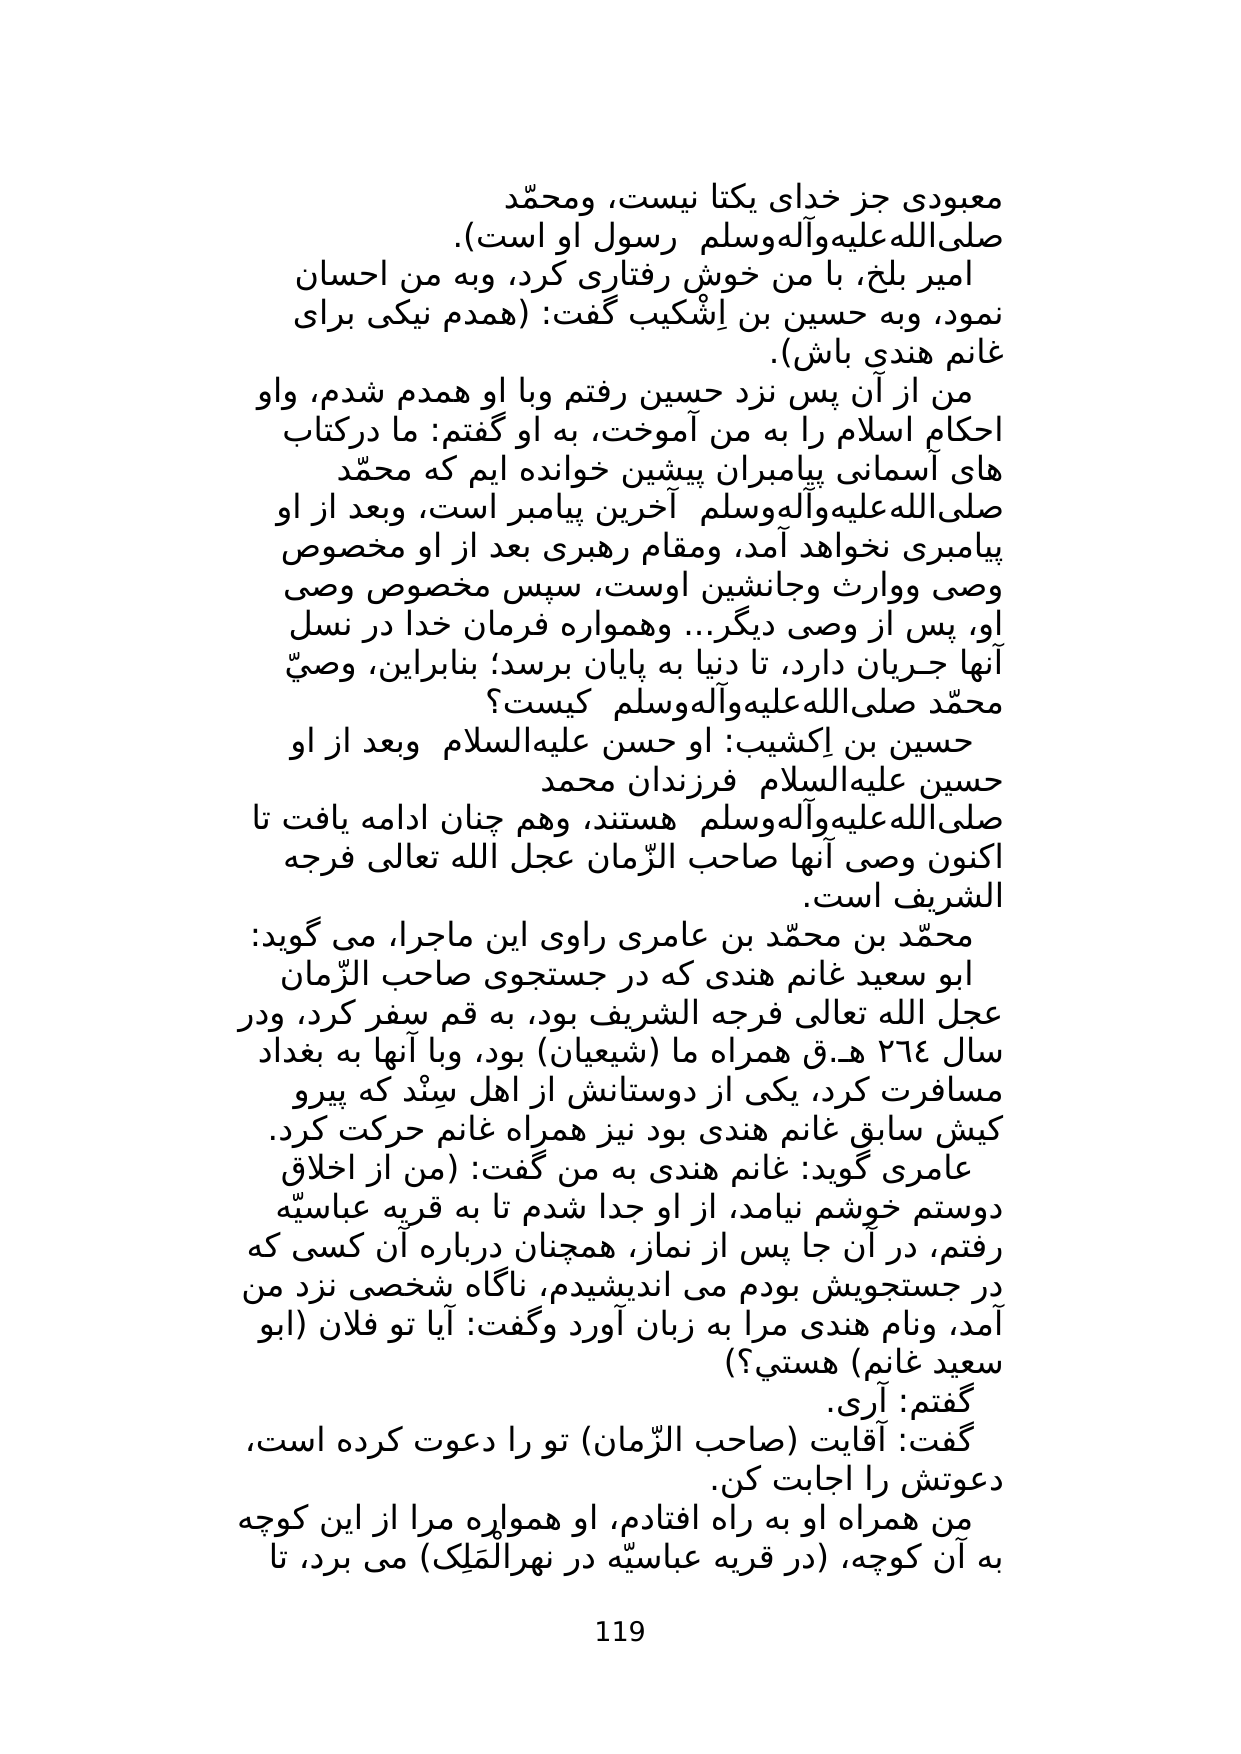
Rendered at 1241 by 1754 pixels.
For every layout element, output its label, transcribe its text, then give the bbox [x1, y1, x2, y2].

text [236, 177, 1004, 255]
text من از آن پس نزد حسين رفتم وبا او همدم شدم، واو احکام اسلام را به من آموخت، به او گفتم: ما درکتاب هاى آسمانى پيامبران پيشين خوانده ايم که محمّد صلى‌الله‌عليه‌وآله‌وسلم آخرين پيامبر است، وبعد از او پيامبرى نخواهد آمد، ومقام رهبرى بعد از او مخصوص وصى ووارث وجانشين اوست، سپس مخصوص وصى او، پس از وصى ديگر... وهمواره فرمان خدا در نسل آنها جـريان دارد، تا دنيا به پايان برسد؛ بنابراين، وصيّ محمّد صلى‌الله‌عليه‌وآله‌وسلم کيست؟ [236, 371, 1004, 721]
text امير بلخ، با من خوش رفتارى کرد، وبه من احسان نمود، وبه حسين بن اِشْکيب گفت: (همدم نيکى براى غانم هندى باش). [236, 255, 1004, 371]
text گفت: آقايت (صاحب الزّمان) تو را دعوت کرده است، دعوتش را اجابت کن. [236, 1421, 1004, 1498]
text ابو سعيد غانم هندى که در جستجوى صاحب الزّمان عجل الله تعالى فرجه الشريف بود، به قم سفر کرد، ودر سال ٢٦٤ هـ.ق همراه ما (شيعيان) بود، وبا آنها به بغداد مسافرت کرد، يکى از دوستانش از اهل سِنْد که پيرو کيش سابق غانم هندى بود نيز همراه غانم حرکت کرد. [236, 954, 1004, 1148]
text عامرى گويد: غانم هندى به من گفت: (من از اخلاق دوستم خوشم نيامد، از او جدا شدم تا به قريه عباسيّه رفتم، در آن جا پس از نماز، همچنان درباره آن کسى که در جستجويش بودم مى انديشيدم، ناگاه شخصى نزد من آمد، ونام هندی مرا به زبان آورد وگفت: آيا تو فلان (ابو سعيد غانم) هستي؟) [236, 1148, 1004, 1382]
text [236, 1498, 1004, 1576]
text محمّد بن محمّد بن عامرى راوى اين ماجرا، مى گويد: [236, 915, 1004, 954]
text حسين بن اِکشيب: او حسن عليه‌السلام وبعد از او حسين عليه‌السلام فرزندان محمد صلى‌الله‌عليه‌وآله‌وسلم هستند، وهم چنان ادامه يافت تا اکنون وصى آنها صاحب الزّمان عجل الله تعالى فرجه الشريف است. [236, 721, 1004, 915]
text گفتم: آری. [236, 1382, 1004, 1421]
